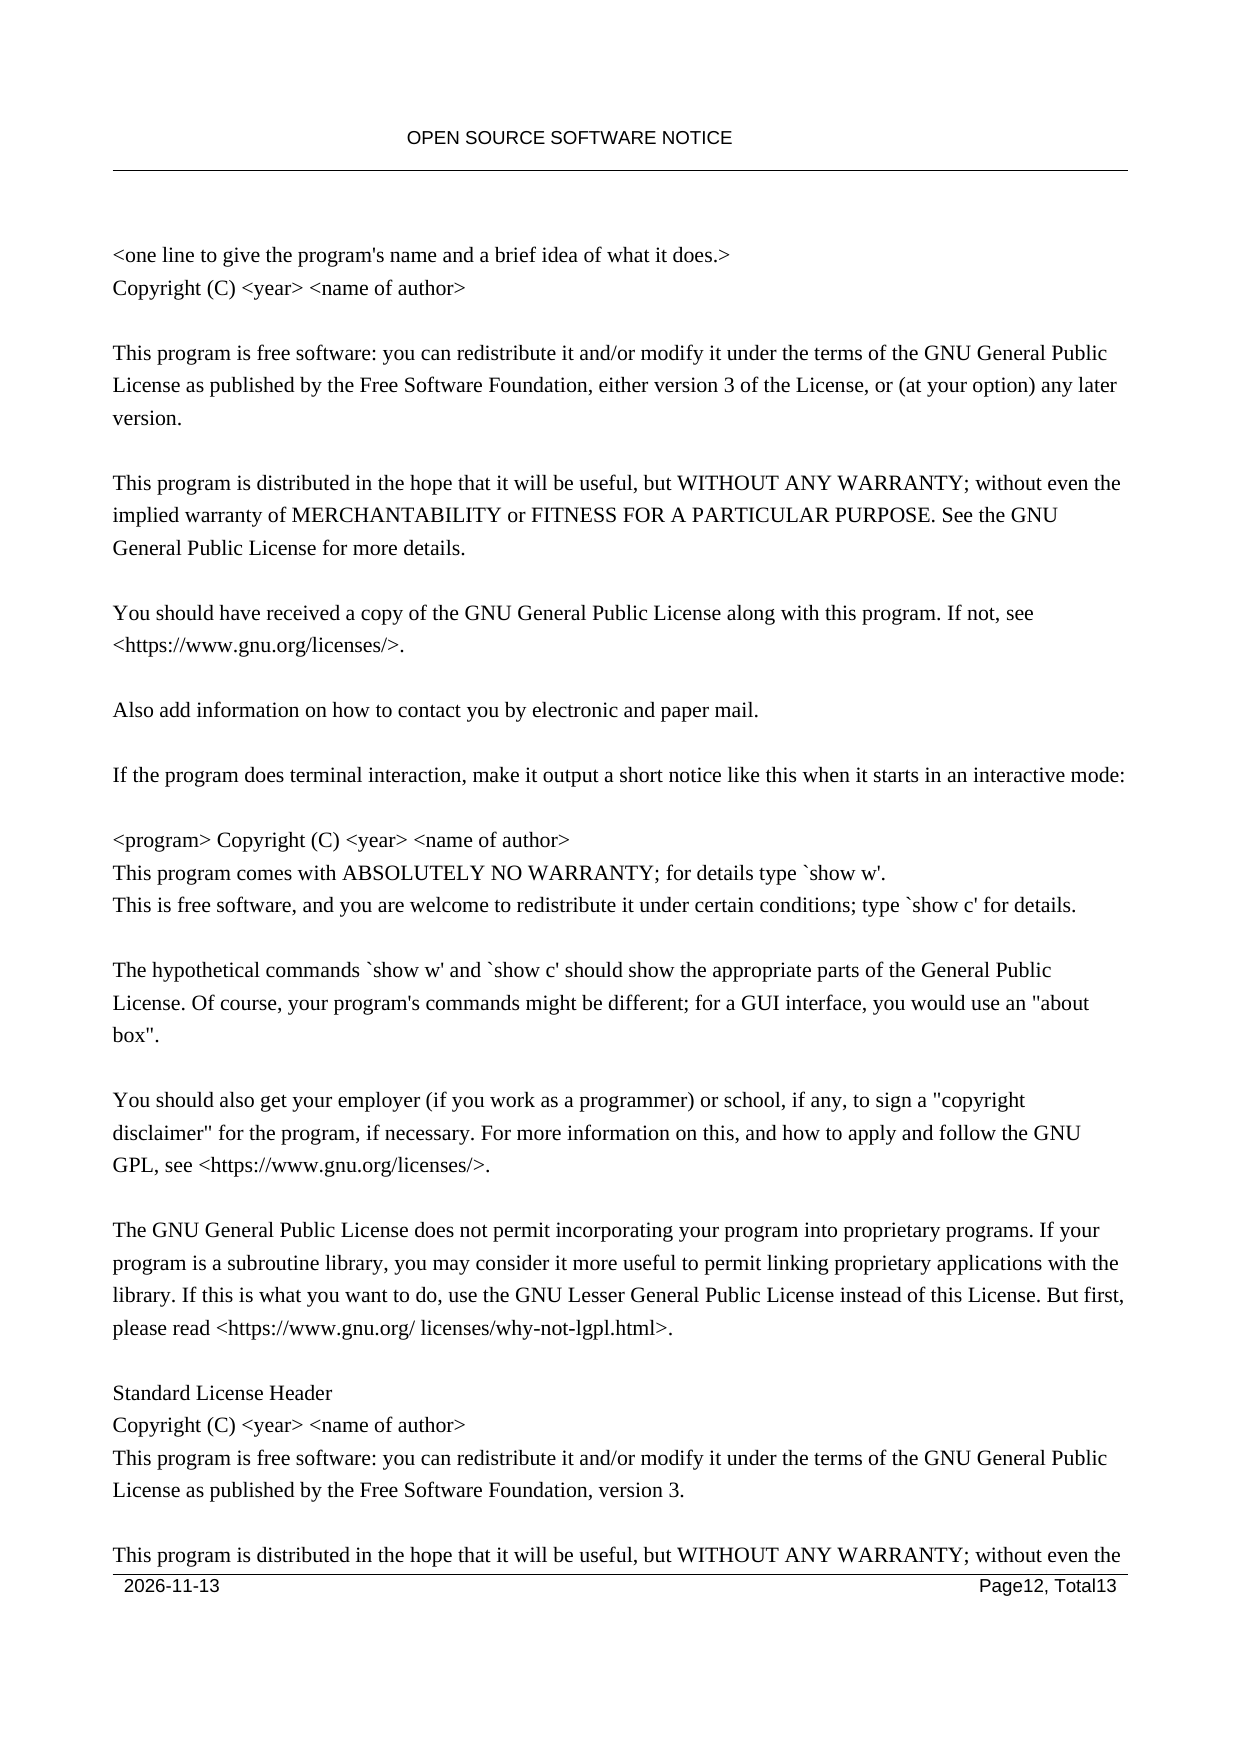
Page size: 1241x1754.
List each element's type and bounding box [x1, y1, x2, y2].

text [112, 206, 1128, 1571]
